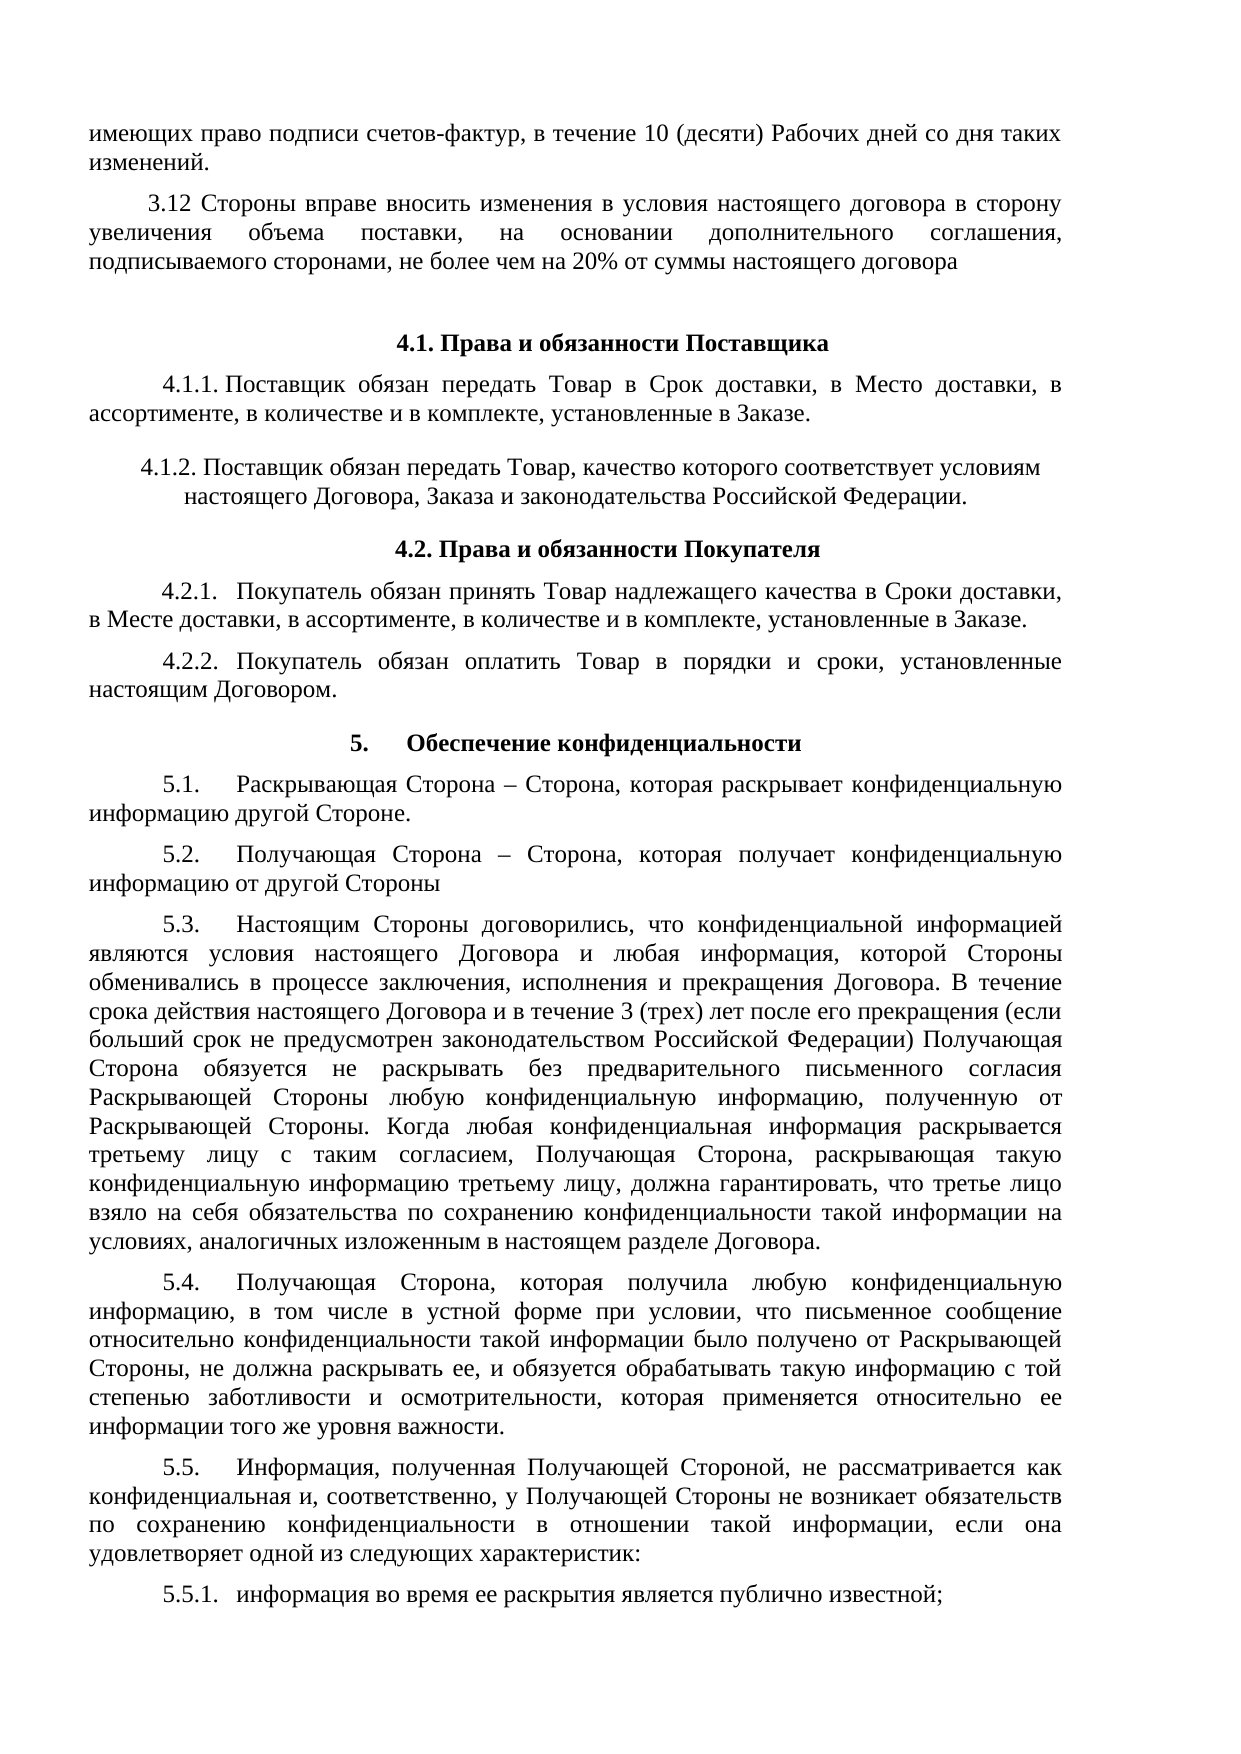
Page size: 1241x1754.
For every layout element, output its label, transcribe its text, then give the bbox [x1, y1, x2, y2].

list Покупатель обязан оплатить Товар в порядки и сроки, установленные настоящим Договором. [89, 646, 1063, 703]
list Раскрывающая Сторона – Сторона, которая раскрывает конфиденциальную информацию другой Стороне. [89, 769, 1063, 827]
list Покупатель обязан принять Товар надлежащего качества в Сроки доставки, в Месте доставки, в ассортименте, в количестве и в комплекте, установленные в Заказе. [89, 576, 1063, 633]
text 4.2. Права и обязанности Покупателя [89, 534, 1063, 563]
list Настоящим Стороны договорились, что конфиденциальной информацией являются условия настоящего Договора и любая информация, которой Стороны обменивались в процессе заключения, исполнения и прекращения Договора. В течение срока действия настоящего Договора и в течение 3 (трех) лет после его прекращения (если больший срок не предусмотрен законодательством Российской Федерации) Получающая Сторона обязуется не раскрывать без предварительного письменного согласия Раскрывающей Стороны любую конфиденциальную информацию, полученную от Раскрывающей Стороны. Когда любая конфиденциальная информация раскрывается третьему лицу с таким согласием, Получающая Сторона, раскрывающая такую конфиденциальную информацию третьему лицу, должна гарантировать, что третье лицо взяло на себя обязательства по сохранению конфиденциальности такой информации на условиях, аналогичных изложенным в настоящем разделе Договора. [89, 909, 1063, 1254]
text 4.1. Права и обязанности Поставщика [89, 328, 1063, 357]
list Поставщик обязан передать Товар, качество которого соответствует условиям настоящего Договора, Заказа и законодательства Российской Федерации. [89, 452, 1063, 509]
list Обеспечение конфиденциальности [89, 728, 1063, 757]
list Поставщик обязан передать Товар в Срок доставки, в Место доставки, в ассортименте, в количестве и в комплекте, установленные в Заказе. [89, 369, 1063, 427]
list Получающая Сторона, которая получила любую конфиденциальную информацию, в том числе в устной форме при условии, что письменное сообщение относительно конфиденциальности такой информации было получено от Раскрывающей Стороны, не должна раскрывать ее, и обязуется обрабатывать такую информацию с той степенью заботливости и осмотрительности, которая применяется относительно ее информации того же уровня важности. [89, 1267, 1063, 1439]
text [89, 118, 1063, 176]
list информация во время ее раскрытия является публично известной; [89, 1579, 1063, 1608]
text 3.12 Стороны вправе вносить изменения в условия настоящего договора в сторону увеличения объема поставки, на основании дополнительного соглашения, подписываемого сторонами, не более чем на 20% от суммы настоящего договора [89, 188, 1063, 274]
list Информация, полученная Получающей Стороной, не рассматривается как конфиденциальная и, соответственно, у Получающей Стороны не возникает обязательств по сохранению конфиденциальности в отношении такой информации, если она удовлетворяет одной из следующих характеристик: [89, 1452, 1063, 1567]
list Получающая Сторона – Сторона, которая получает конфиденциальную информацию от другой Стороны [89, 839, 1063, 897]
